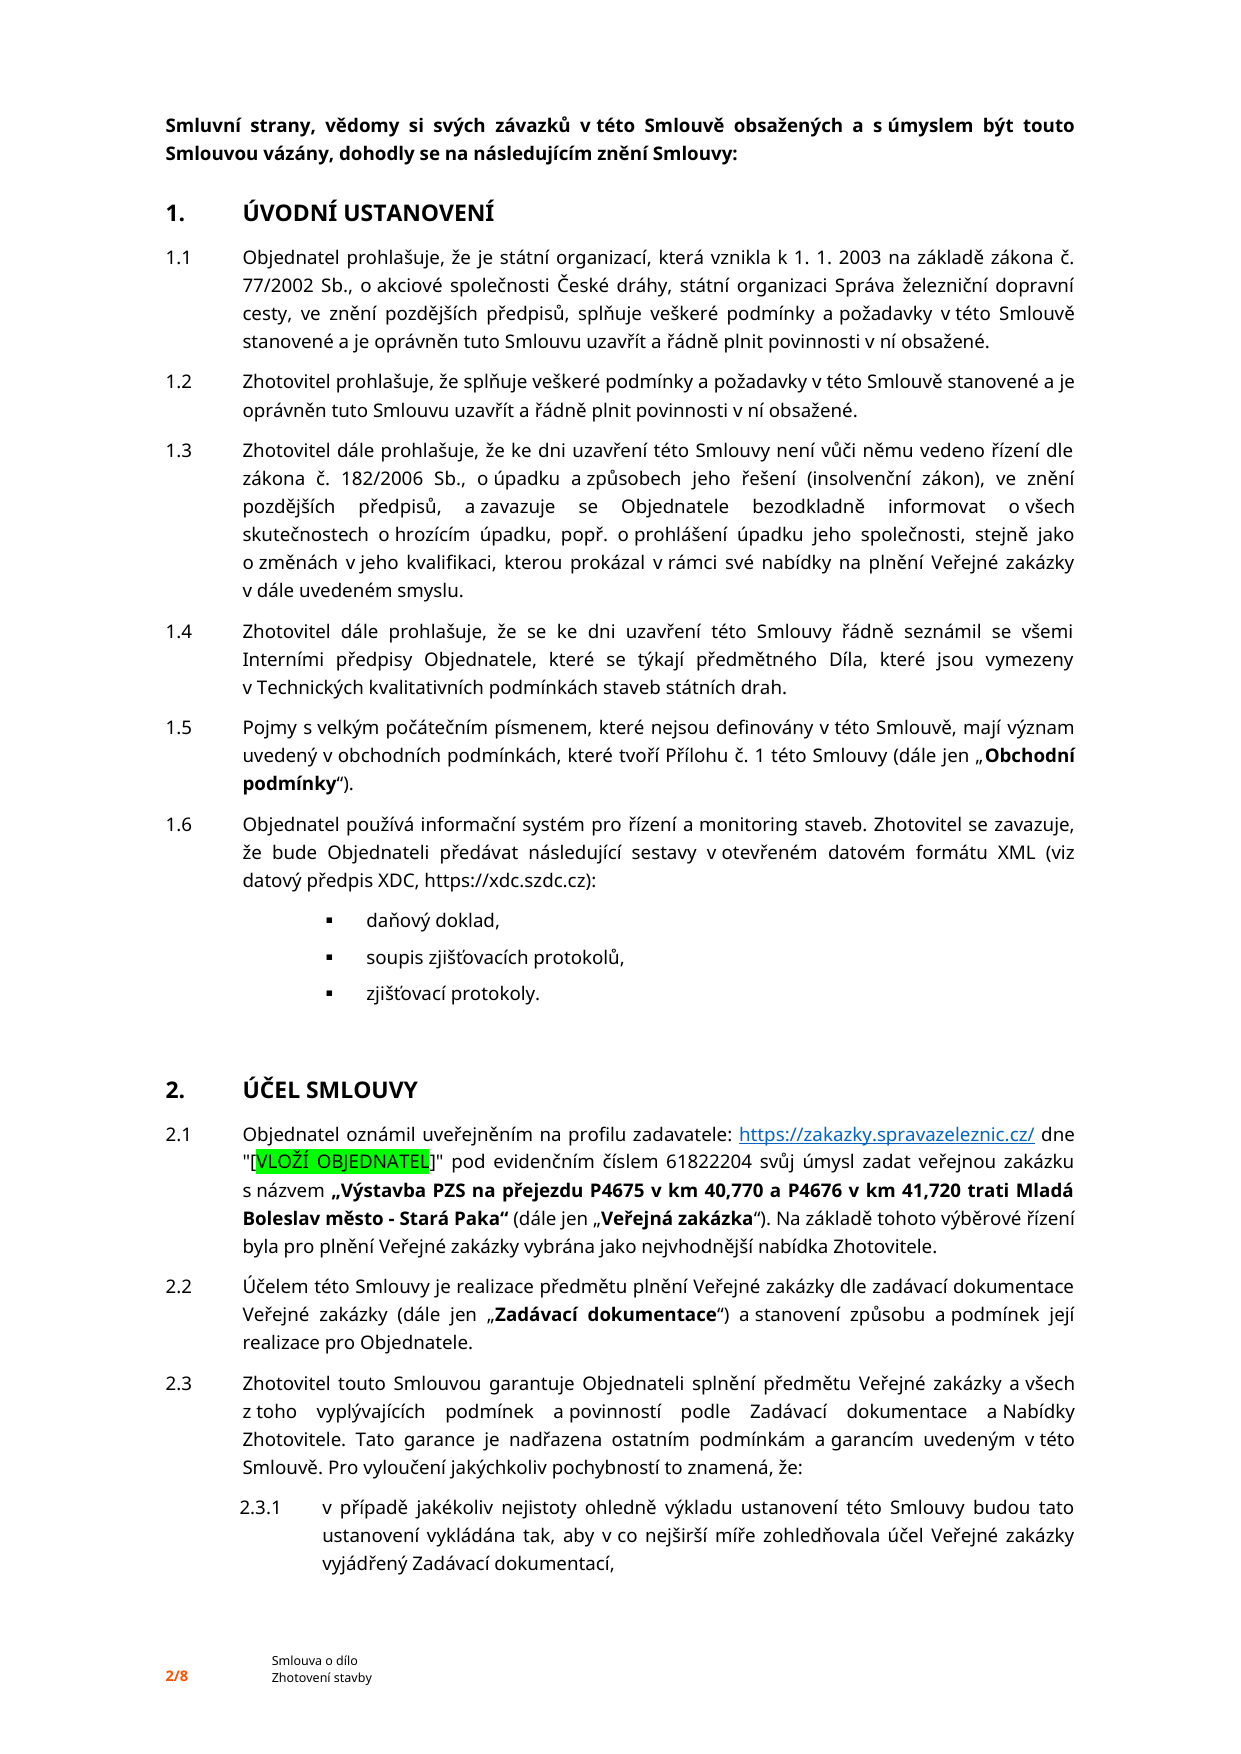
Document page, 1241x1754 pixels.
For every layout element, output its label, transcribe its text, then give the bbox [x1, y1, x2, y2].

text Účelem této Smlouvy je realizace předmětu plnění Veřejné zakázky dle zadávací dokumentace Veřejné zakázky (dále jen „Zadávací dokumentace“) a stanovení způsobu a podmínek její realizace pro Objednatele. [165, 1273, 1075, 1355]
text Zhotovitel dále prohlašuje, že ke dni uzavření této Smlouvy není vůči němu vedeno řízení dle zákona č. 182/2006 Sb., o úpadku a způsobech jeho řešení (insolvenční zákon), ve znění pozdějších předpisů, a zavazuje se Objednatele bezodkladně informovat o všech skutečnostech o hrozícím úpadku, popř. o prohlášení úpadku jeho společnosti, stejně jako o změnách v jeho kvalifikaci, kterou prokázal v rámci své nabídky na plnění Veřejné zakázky v dále uvedeném smyslu. [165, 437, 1075, 603]
text soupis zjišťovacích protokolů, [325, 944, 1075, 969]
text Zhotovitel dále prohlašuje, že se ke dni uzavření této Smlouvy řádně seznámil se všemi Interními předpisy Objednatele, které se týkají předmětného Díla, které jsou vymezeny v Technických kvalitativních podmínkách staveb státních drah. [165, 618, 1075, 699]
text Objednatel používá informační systém pro řízení a monitoring staveb. Zhotovitel se zavazuje, že bude Objednateli předávat následující sestavy v otevřeném datovém formátu XML (viz datový předpis XDC, https://xdc.szdc.cz): [165, 811, 1075, 893]
text Zhotovitel prohlašuje, že splňuje veškeré podmínky a požadavky v této Smlouvě stanovené a je oprávněn tuto Smlouvu uzavřít a řádně plnit povinnosti v ní obsažené. [165, 369, 1075, 422]
text Objednatel prohlašuje, že je státní organizací, která vznikla k 1. 1. 2003 na základě zákona č. 77/2002 Sb., o akciové společnosti České dráhy, státní organizaci Správa železniční dopravní cesty, ve znění pozdějších předpisů, splňuje veškeré podmínky a požadavky v této Smlouvě stanovené a je oprávněn tuto Smlouvu uzavřít a řádně plnit povinnosti v ní obsažené. [165, 244, 1075, 354]
text ÚVODNÍ USTANOVENÍ [165, 197, 1075, 229]
text Pojmy s velkým počátečním písmenem, které nejsou definovány v této Smlouvě, mají význam uvedený v obchodních podmínkách, které tvoří Přílohu č. 1 této Smlouvy (dále jen „Obchodní podmínky“). [165, 714, 1075, 796]
text ÚČEL SMLOUVY [165, 1074, 1075, 1105]
text daňový doklad, [325, 908, 1075, 933]
text zjišťovací protokoly. [325, 980, 1075, 1006]
text v případě jakékoliv nejistoty ohledně výkladu ustanovení této Smlouvy budou tato ustanovení vykládána tak, aby v co nejširší míře zohledňovala účel Veřejné zakázky vyjádřený Zadávací dokumentací, [239, 1494, 1075, 1576]
text Zhotovitel touto Smlouvou garantuje Objednateli splnění předmětu Veřejné zakázky a všech z toho vyplývajících podmínek a povinností podle Zadávací dokumentace a Nabídky Zhotovitele. Tato garance je nadřazena ostatním podmínkám a garancím uvedeným v této Smlouvě. Pro vyloučení jakýchkoliv pochybností to znamená, že: [165, 1370, 1075, 1479]
text Objednatel oznámil uveřejněním na profilu zadavatele: https://zakazky.spravazeleznic.cz/ dne "[VLOŽÍ OBJEDNATEL]" pod evidenčním číslem 61822204 svůj úmysl zadat veřejnou zakázku s názvem „Výstavba PZS na přejezdu P4675 v km 40,770 a P4676 v km 41,720 trati Mladá Boleslav město - Stará Paka“ (dále jen „Veřejná zakázka“). Na základě tohoto výběrové řízení byla pro plnění Veřejné zakázky vybrána jako nejvhodnější nabídka Zhotovitele. [165, 1121, 1075, 1258]
text Smluvní strany, vědomy si svých závazků v této Smlouvě obsažených a s úmyslem být touto Smlouvou vázány, dohodly se na následujícím znění Smlouvy: [165, 112, 1075, 166]
